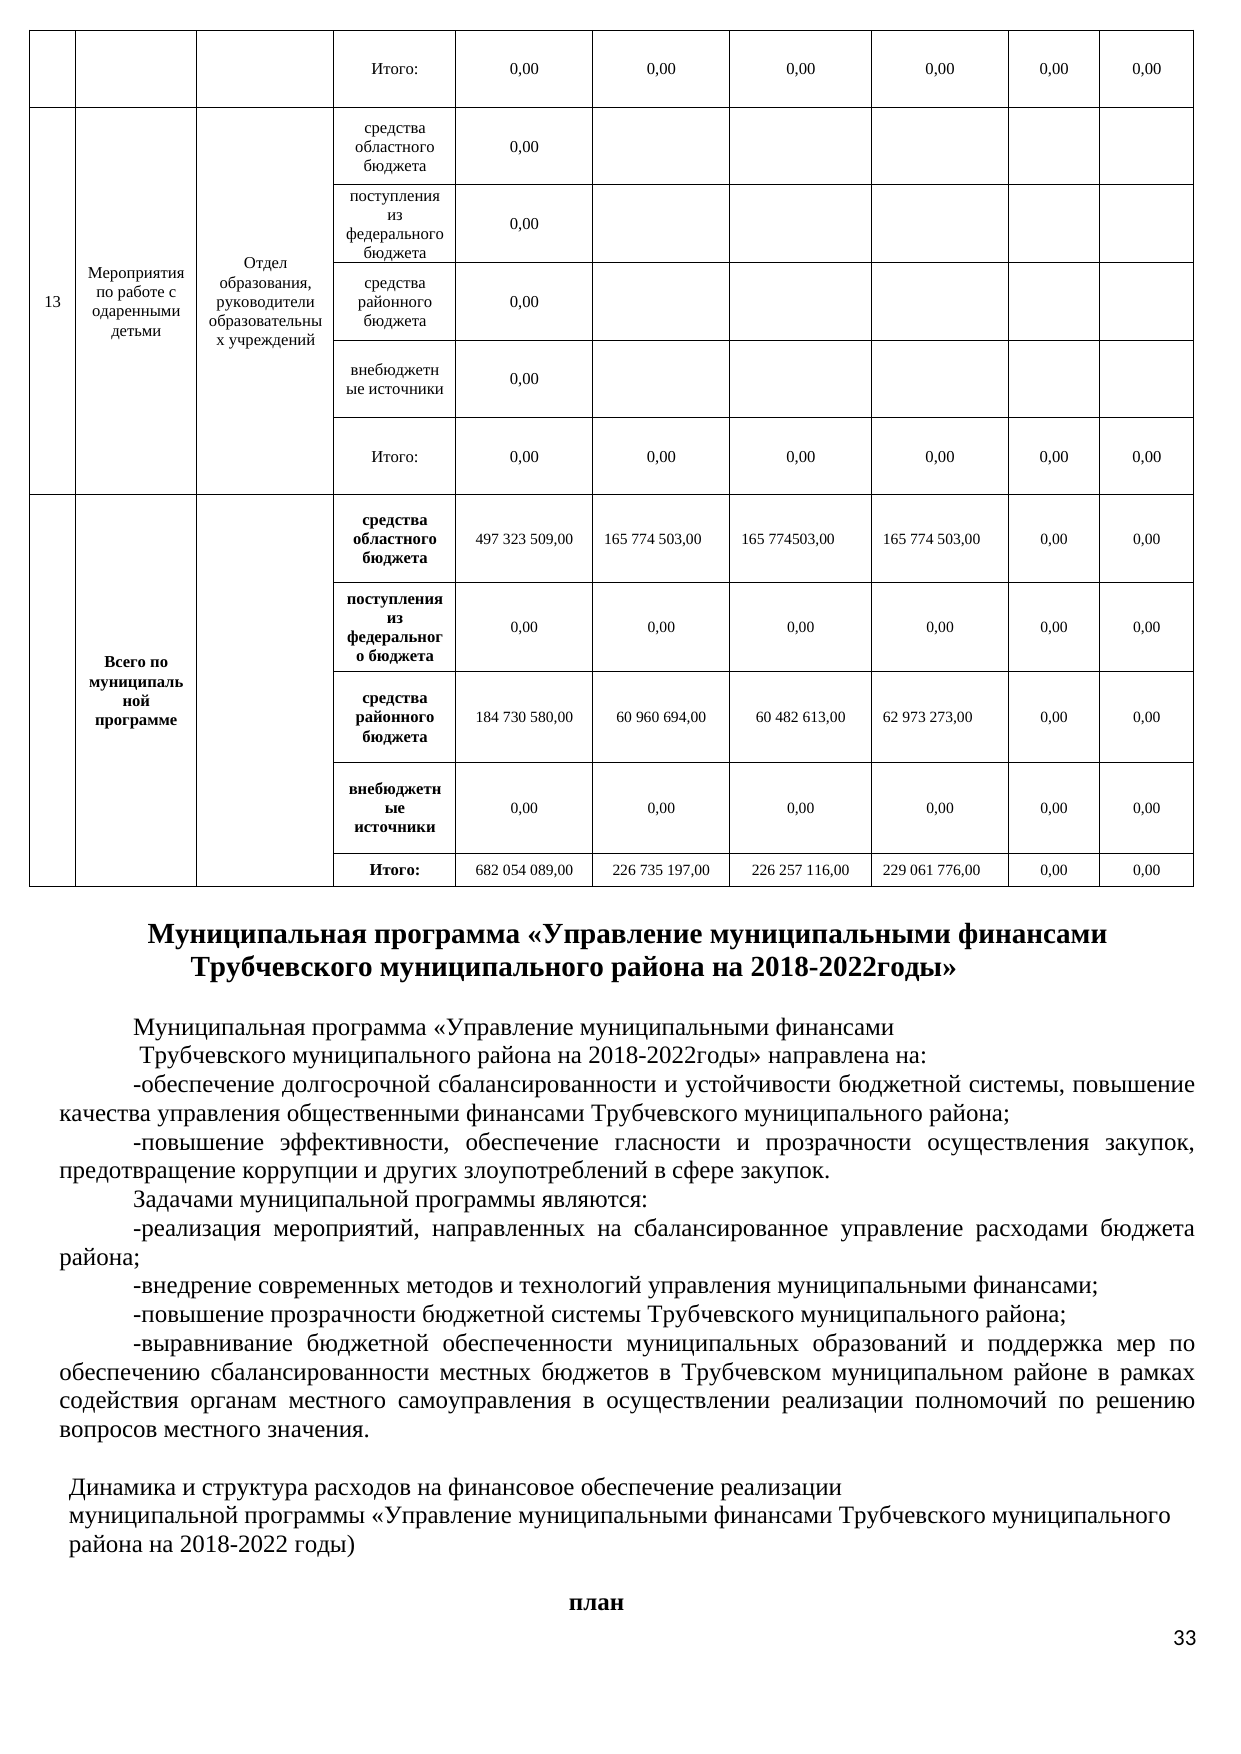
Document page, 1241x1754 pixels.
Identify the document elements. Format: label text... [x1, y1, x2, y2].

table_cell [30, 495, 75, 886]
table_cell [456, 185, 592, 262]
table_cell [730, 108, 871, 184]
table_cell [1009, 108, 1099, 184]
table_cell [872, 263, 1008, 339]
text Муниципальная программа «Управление муниципальными финансами [59, 1012, 1196, 1040]
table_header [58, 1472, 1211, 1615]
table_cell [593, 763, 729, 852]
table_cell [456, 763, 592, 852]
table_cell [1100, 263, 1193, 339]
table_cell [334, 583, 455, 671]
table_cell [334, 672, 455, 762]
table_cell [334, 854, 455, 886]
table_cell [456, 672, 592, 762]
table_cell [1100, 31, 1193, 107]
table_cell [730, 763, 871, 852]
text Муниципальная программа «Управление муниципальными финансами [59, 916, 1196, 949]
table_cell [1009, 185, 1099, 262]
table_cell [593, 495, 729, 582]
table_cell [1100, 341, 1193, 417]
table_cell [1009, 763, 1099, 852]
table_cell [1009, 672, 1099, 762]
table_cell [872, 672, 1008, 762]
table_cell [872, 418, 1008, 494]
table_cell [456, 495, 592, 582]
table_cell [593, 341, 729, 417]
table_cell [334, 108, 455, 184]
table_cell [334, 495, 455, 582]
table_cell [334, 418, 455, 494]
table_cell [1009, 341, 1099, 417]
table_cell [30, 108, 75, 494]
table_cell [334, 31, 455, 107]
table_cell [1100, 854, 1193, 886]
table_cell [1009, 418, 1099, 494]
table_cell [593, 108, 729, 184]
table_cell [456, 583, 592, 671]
text -повышение эффективности, обеспечение гласности и прозрачности осуществления закупок, предотвращение коррупции и других злоупотреблений в сфере закупок. [59, 1127, 1196, 1184]
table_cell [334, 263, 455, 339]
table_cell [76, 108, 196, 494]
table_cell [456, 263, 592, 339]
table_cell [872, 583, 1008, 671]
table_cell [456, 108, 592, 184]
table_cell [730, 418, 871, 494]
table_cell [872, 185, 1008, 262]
text -выравнивание бюджетной обеспеченности муниципальных образований и поддержка мер по обеспечению сбалансированности местных бюджетов в Трубчевском муниципальном районе в рамках содействия органам местного самоуправления в осуществлении реализации полномочий по решению вопросов местного значения. [59, 1328, 1196, 1443]
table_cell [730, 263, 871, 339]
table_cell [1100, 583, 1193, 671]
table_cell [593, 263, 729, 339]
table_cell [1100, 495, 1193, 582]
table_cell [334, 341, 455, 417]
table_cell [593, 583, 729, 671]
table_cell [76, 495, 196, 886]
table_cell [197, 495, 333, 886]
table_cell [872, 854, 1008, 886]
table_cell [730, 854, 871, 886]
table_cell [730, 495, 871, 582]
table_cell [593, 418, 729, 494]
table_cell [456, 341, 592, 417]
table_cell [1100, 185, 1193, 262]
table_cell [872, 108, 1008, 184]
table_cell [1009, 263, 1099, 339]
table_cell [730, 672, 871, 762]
text Трубчевского муниципального района на 2018-2022годы» направлена на: [59, 1040, 1196, 1069]
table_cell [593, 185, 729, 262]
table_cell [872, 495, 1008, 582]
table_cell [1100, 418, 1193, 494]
text Задачами муниципальной программы являются: [59, 1184, 1196, 1213]
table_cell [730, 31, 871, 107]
text Трубчевского муниципального района на 2018-2022годы» [59, 949, 1196, 983]
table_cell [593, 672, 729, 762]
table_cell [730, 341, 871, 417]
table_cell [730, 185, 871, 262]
text -внедрение современных методов и технологий управления муниципальными финансами; [59, 1270, 1196, 1299]
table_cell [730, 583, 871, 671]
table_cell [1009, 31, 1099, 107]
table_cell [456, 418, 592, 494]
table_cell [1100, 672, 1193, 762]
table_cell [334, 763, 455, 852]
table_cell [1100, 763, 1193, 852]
text -реализация мероприятий, направленных на сбалансированное управление расходами бюджета района; [59, 1213, 1196, 1270]
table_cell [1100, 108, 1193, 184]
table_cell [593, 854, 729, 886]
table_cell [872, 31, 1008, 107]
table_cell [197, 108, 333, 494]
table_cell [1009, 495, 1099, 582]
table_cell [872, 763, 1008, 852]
text -повышение прозрачности бюджетной системы Трубчевского муниципального района; [59, 1299, 1196, 1328]
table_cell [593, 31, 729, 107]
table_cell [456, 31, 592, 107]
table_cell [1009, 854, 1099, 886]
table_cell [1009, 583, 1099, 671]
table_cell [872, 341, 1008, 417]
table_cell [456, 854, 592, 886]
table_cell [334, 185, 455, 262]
text -обеспечение долгосрочной сбалансированности и устойчивости бюджетной системы, повышение качества управления общественными финансами Трубчевского муниципального района; [59, 1069, 1196, 1127]
